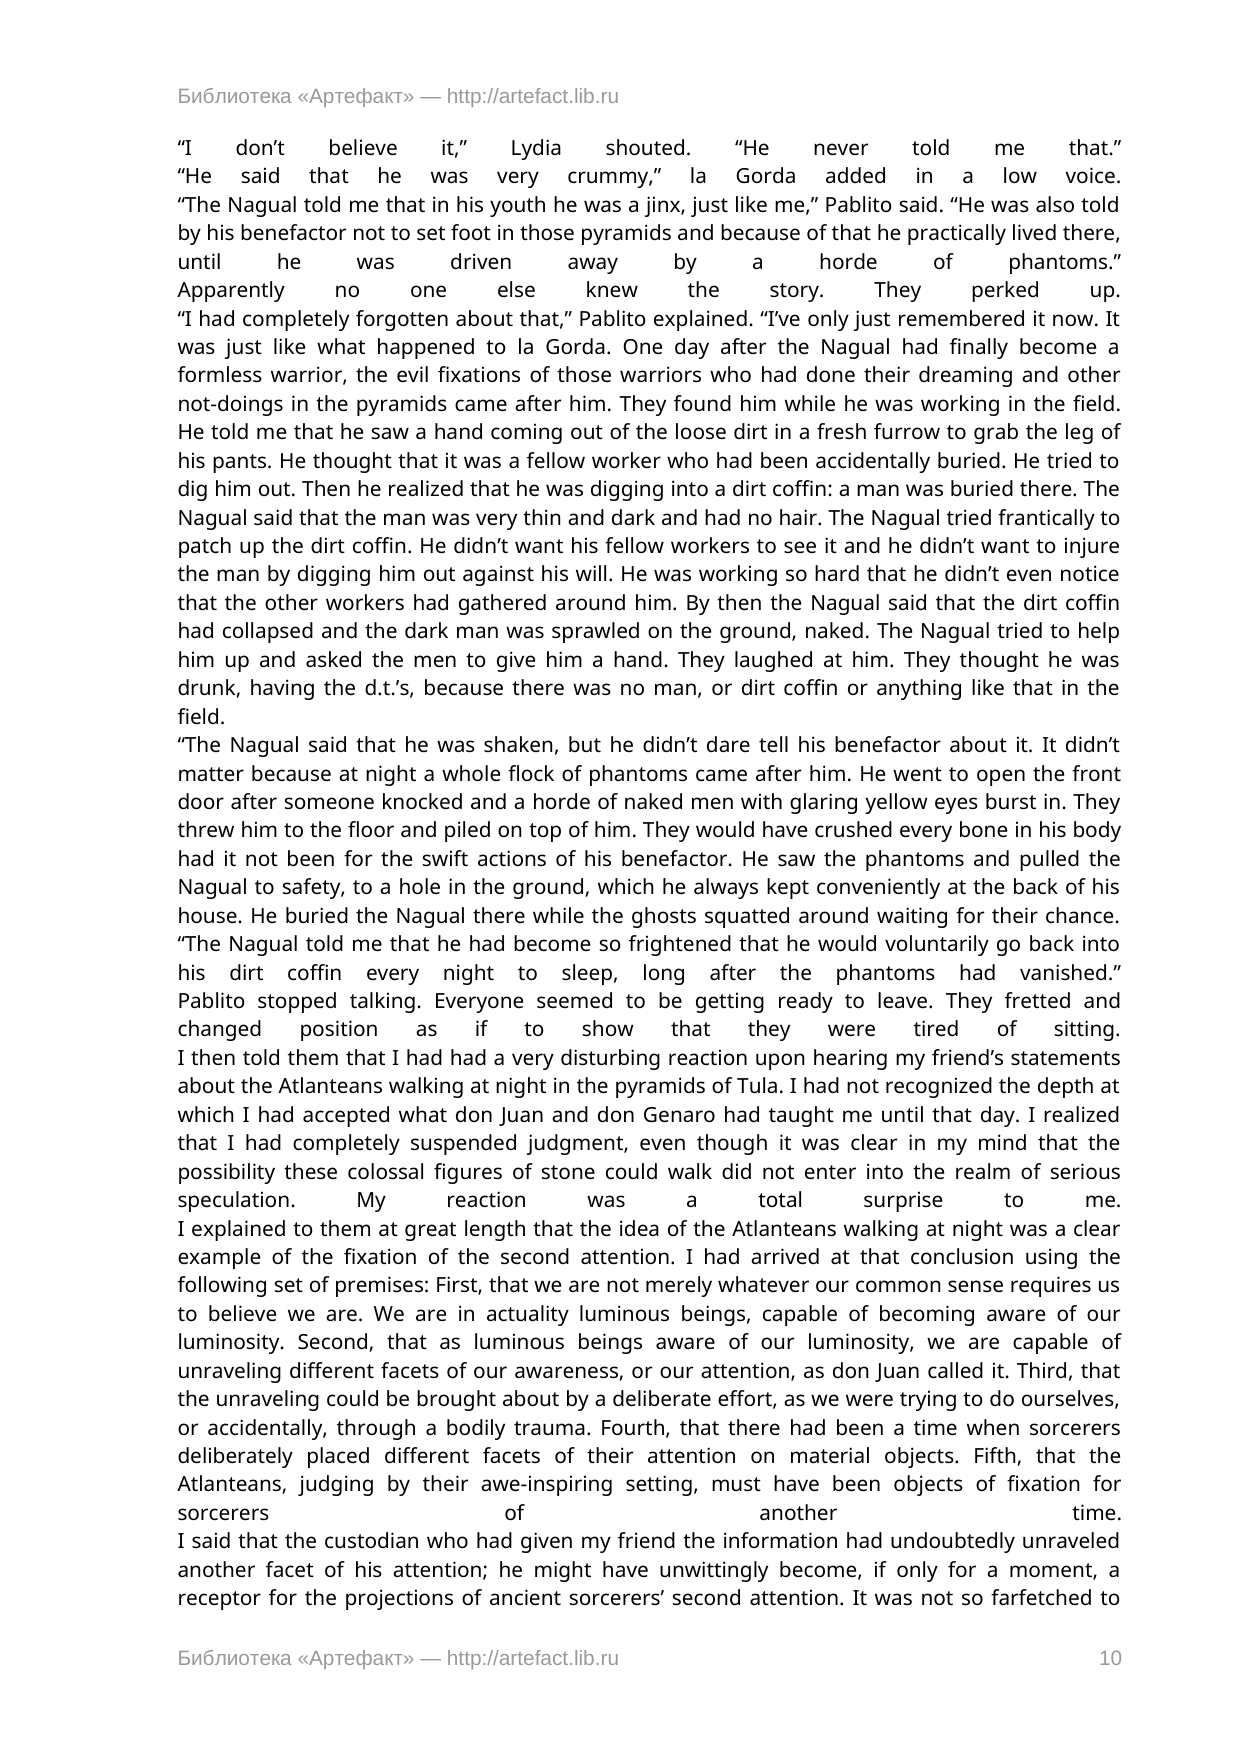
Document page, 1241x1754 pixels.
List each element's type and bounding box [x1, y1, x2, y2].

text [177, 133, 1122, 1612]
